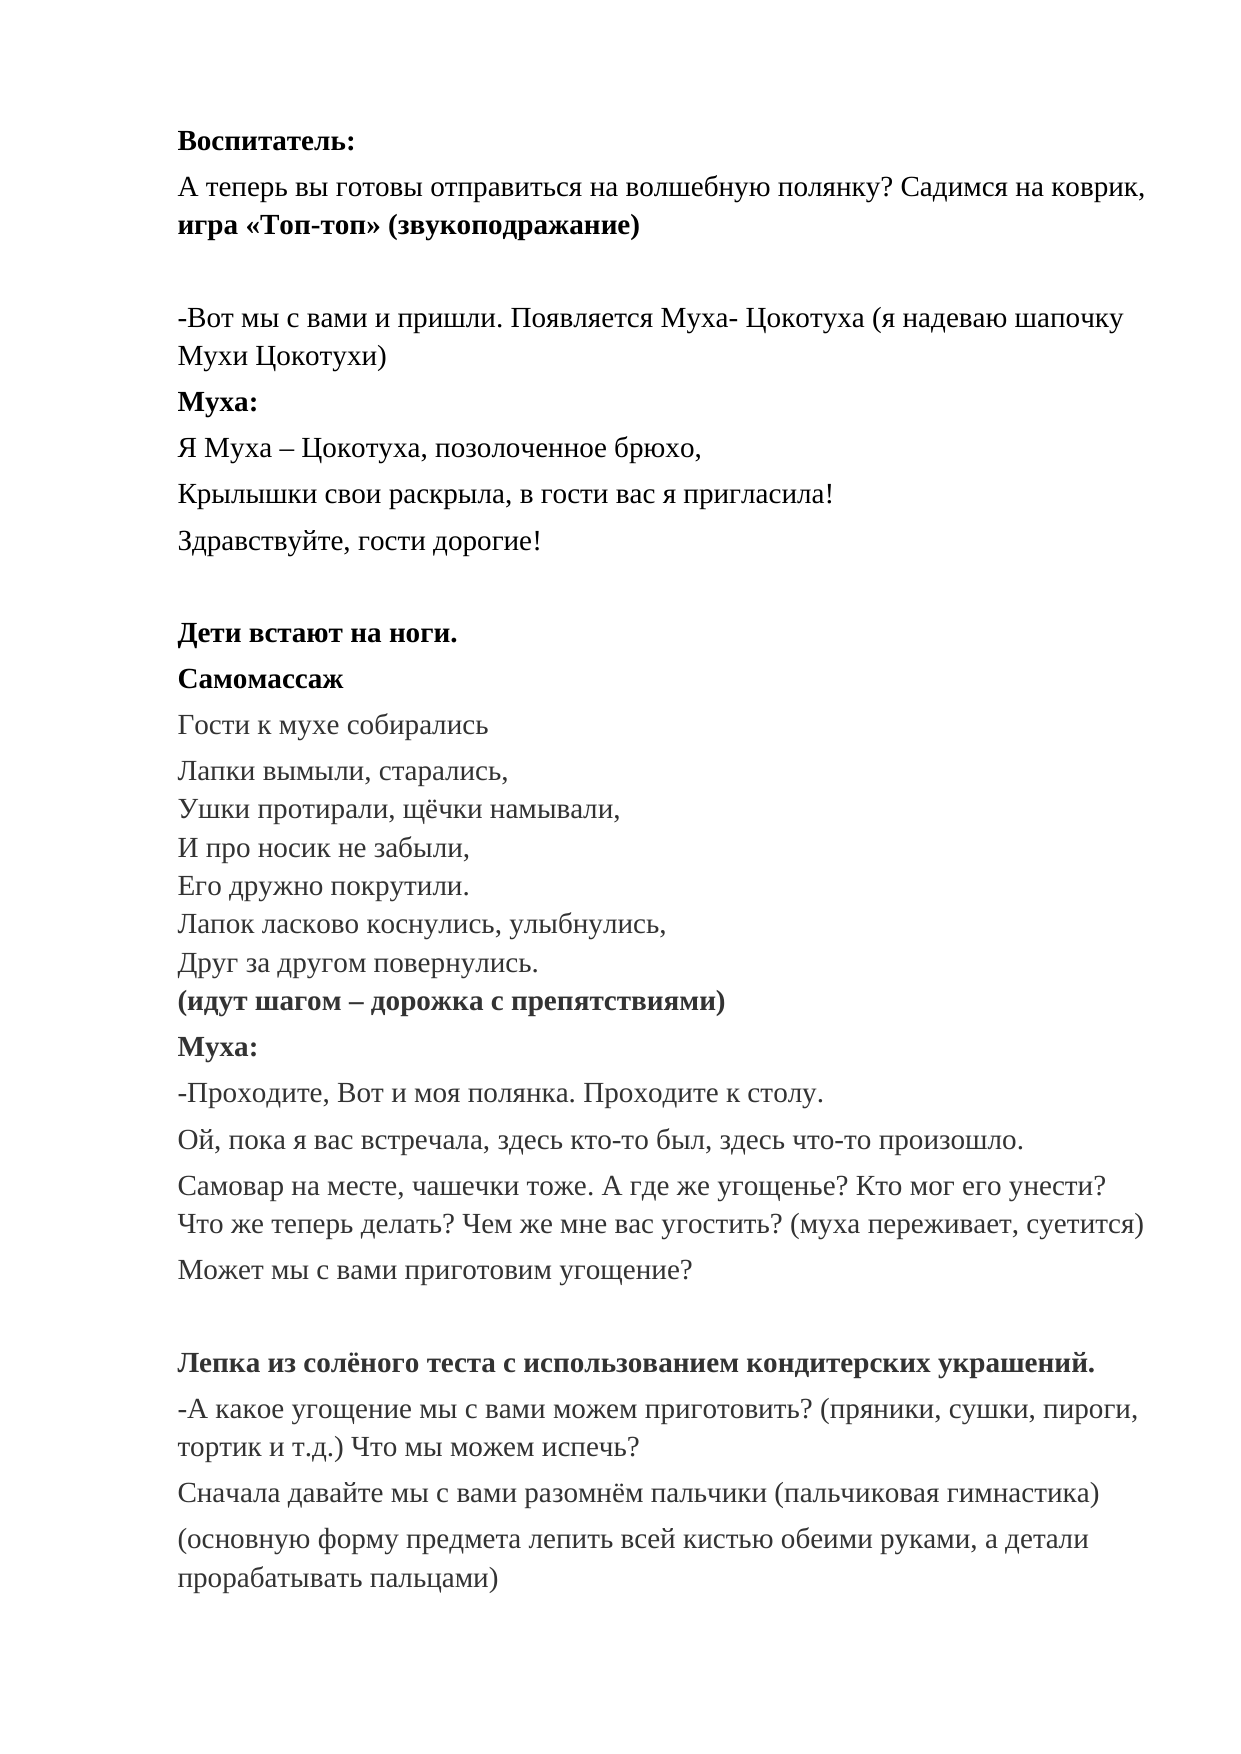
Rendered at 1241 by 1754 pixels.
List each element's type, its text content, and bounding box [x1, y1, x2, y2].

text Крылышки свои раскрыла, в гости вас я пригласила! [177, 472, 1152, 510]
text Самомассаж [177, 656, 1152, 694]
text -Проходите, Вот и моя полянка. Проходите к столу. [177, 1071, 1152, 1109]
text Муха: [177, 379, 1152, 418]
text Дети встают на ноги. [177, 610, 1152, 648]
text -А какое угощение мы с вами можем приготовить? (пряники, сушки, пироги, тортик и т.д.) Что мы можем испечь? [177, 1386, 1152, 1463]
text Сначала давайте мы с вами разомнём пальчики (пальчиковая гимнастика) [177, 1471, 1152, 1509]
text Самовар на месте, чашечки тоже. А где же угощенье? Кто мог его унести? Что же теперь делать? Чем же мне вас угостить? (муха переживает, суетится) [177, 1163, 1152, 1240]
text Лепка из солёного теста с использованием кондитерских украшений. [177, 1340, 1152, 1378]
text Лапки вымыли, старались, Ушки протирали, щёчки намывали, И про носик не забыли, Его дружно покрутили. Лапок ласково коснулись, улыбнулись, Друг за другом повернулись. (идут шагом – дорожка с препятствиями) [177, 748, 1152, 1017]
text Здравствуйте, гости дорогие! [177, 518, 1152, 556]
text Ой, пока я вас встречала, здесь кто-то был, здесь что-то произошло. [177, 1117, 1152, 1155]
text Муха: [177, 1025, 1152, 1063]
text -Вот мы с вами и пришли. Появляется Муха- Цокотуха (я надеваю шапочку Мухи Цокотухи) [177, 295, 1152, 372]
text Я Муха – Цокотуха, позолоченное брюхо, [177, 426, 1152, 464]
text Может мы с вами приготовим угощение? [177, 1248, 1152, 1286]
text (основную форму предмета лепить всей кистью обеими руками, а детали прорабатывать пальцами) [177, 1517, 1152, 1593]
text Воспитатель: [177, 118, 1152, 156]
text А теперь вы готовы отправиться на волшебную полянку? Садимся на коврик, игра «Топ-топ» (звукоподражание) [177, 164, 1152, 241]
text Гости к мухе собирались [177, 702, 1152, 741]
